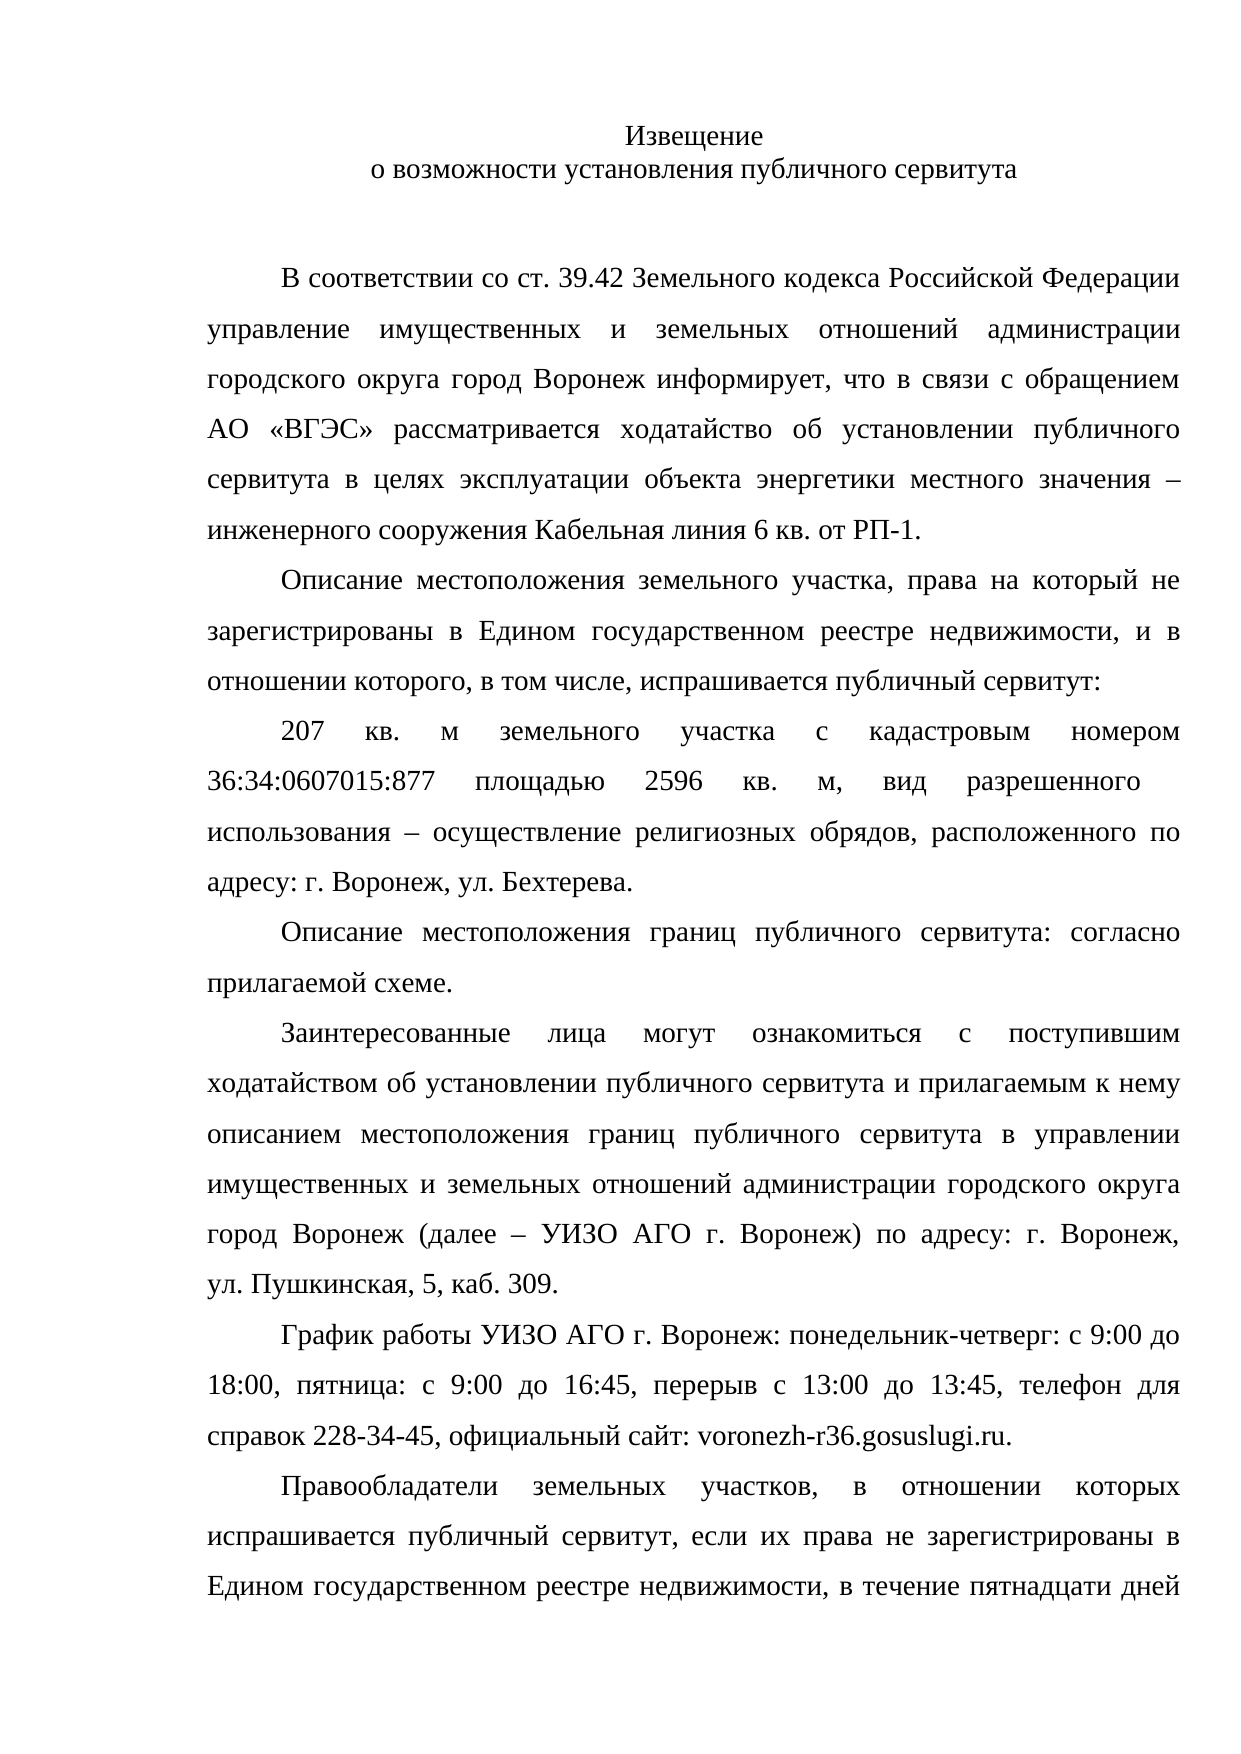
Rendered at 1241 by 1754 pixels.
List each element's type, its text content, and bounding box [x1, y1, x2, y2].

text В соответствии со ст. 39.42 Земельного кодекса Российской Федерации управление имущественных и земельных отношений администрации городского округа город Воронеж информирует, что в связи с обращением АО «ВГЭС» рассматривается ходатайство об установлении публичного сервитута в целях эксплуатации объекта энергетики местного значения – инженерного сооружения Кабельная линия 6 кв. от РП-1. [207, 260, 1181, 546]
text Описание местоположения границ публичного сервитута: согласно прилагаемой схеме. [207, 914, 1181, 998]
text 207 кв. м земельного участка с кадастровым номером 36:34:0607015:877 площадью 2596 кв. м, вид разрешенного использования – осуществление религиозных обрядов, расположенного по адресу: г. Воронеж, ул. Бехтерева. [207, 713, 1181, 898]
text Извещение [207, 118, 1181, 152]
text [207, 1468, 1181, 1602]
text Описание местоположения земельного участка, права на который не зарегистрированы в Едином государственном реестре недвижимости, и в отношении которого, в том числе, испрашивается публичный сервитут: [207, 562, 1181, 696]
text Заинтересованные лица могут ознакомиться с поступившим ходатайством об установлении публичного сервитута и прилагаемым к нему описанием местоположения границ публичного сервитута в управлении имущественных и земельных отношений администрации городского округа город Воронеж (далее – УИЗО АГО г. Воронеж) по адресу: г. Воронеж, ул. Пушкинская, 5, каб. 309. [207, 1015, 1181, 1300]
text График работы УИЗО АГО г. Воронеж: понедельник-четверг: с 9:00 до 18:00, пятница: с 9:00 до 16:45, перерыв с 13:00 до 13:45, телефон для справок 228-34-45, официальный сайт: voronezh-r36.gosuslugi.ru. [207, 1317, 1181, 1451]
text о возможности установления публичного сервитута [207, 152, 1181, 185]
